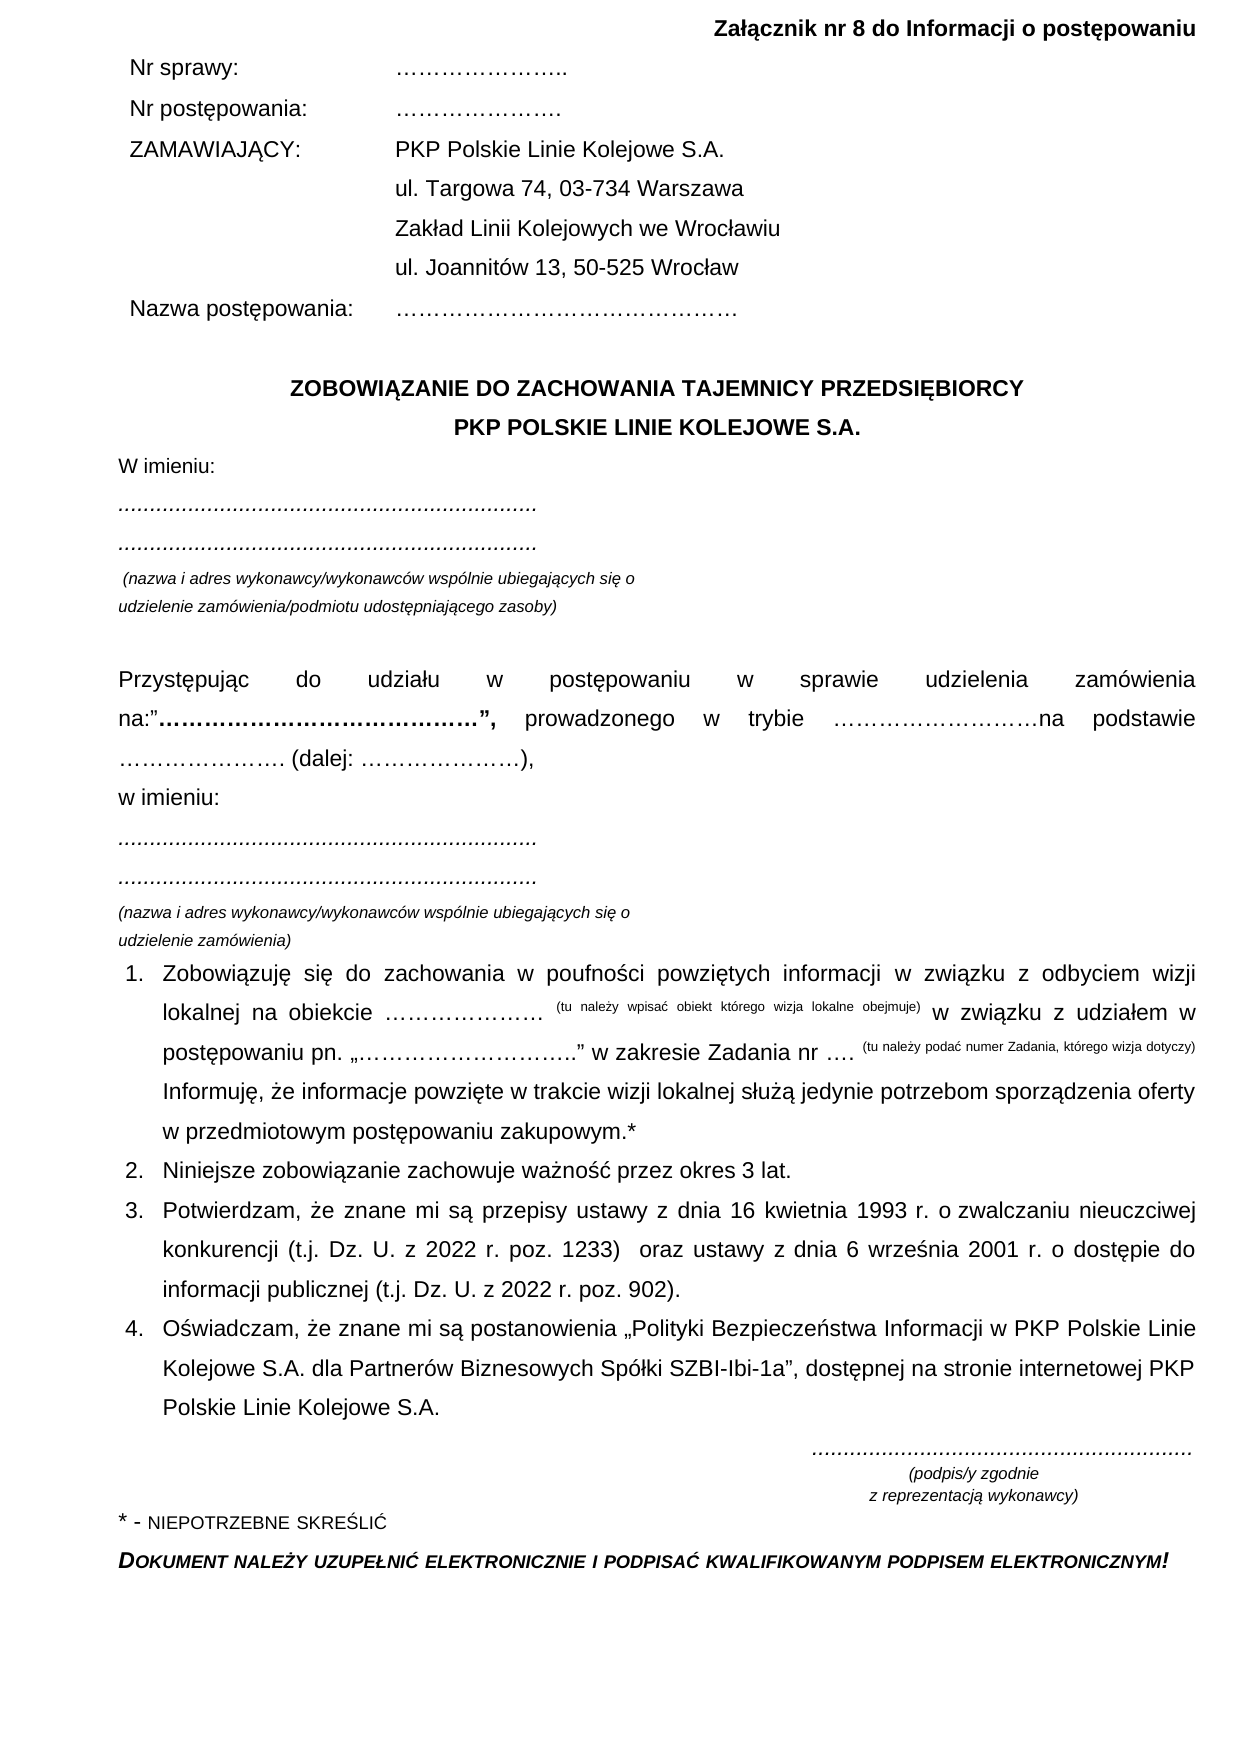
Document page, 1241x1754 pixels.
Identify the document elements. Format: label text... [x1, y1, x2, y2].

text .................................................................. [118, 529, 1196, 555]
subtitle Oświadczam, że znane mi są postanowienia „Polityki Bezpieczeństwa Informacji w PKP Polskie Linie Kolejowe S.A. dla Partnerów Biznesowych Spółki SZBI-Ibi-1a”, dostępnej na stronie internetowej PKP Polskie Linie Kolejowe S.A. [125, 1315, 1196, 1421]
text * - niepotrzebne skreślić [118, 1508, 1196, 1534]
table_header ………………….. [384, 54, 1062, 95]
subtitle Potwierdzam, że znane mi są przepisy ustawy z dnia 16 kwietnia 1993 r. o zwalczaniu nieuczciwej konkurencji (t.j. Dz. U. z 2022 r. poz. 1233) oraz ustawy z dnia 6 września 2001 r. o dostępie do informacji publicznej (t.j. Dz. U. z 2022 r. poz. 902). [125, 1197, 1196, 1302]
table_header Nr sprawy: [118, 54, 383, 95]
text ZOBOWIĄZANIE DO ZACHOWANIA TAJEMNICY PRZEDSIĘBIORCY [118, 375, 1196, 401]
text .................................................................. [118, 863, 1196, 889]
table_cell …………………. [384, 95, 1062, 136]
text W imieniu: [118, 454, 1196, 478]
text z reprezentacją wykonawcy) [679, 1486, 1196, 1505]
table_cell Nazwa postępowania: [118, 295, 383, 335]
table_cell Nr postępowania: [118, 95, 383, 136]
text Przystępując do udziału w postępowaniu w sprawie udzielenia zamówienia na:”……………………………………”, prowadzonego w trybie ………………………na podstawie …………………. (dalej: …………………), [118, 666, 1196, 771]
text w imieniu: [118, 784, 1196, 810]
text PKP POLSKIE LINIE KOLEJOWE S.A. [118, 414, 1196, 441]
text .................................................................. [118, 489, 1196, 516]
text Dokument należy uzupełnić elektronicznie i podpisać kwalifikowanym podpisem elektronicznym! [118, 1547, 1196, 1574]
text ............................................................ [118, 1434, 1196, 1460]
text (nazwa i adres wykonawcy/wykonawców wspólnie ubiegających się o udzielenie zamówienia/podmiotu udostępniającego zasoby) [118, 568, 679, 616]
text (podpis/y zgodnie [679, 1464, 1196, 1483]
text (nazwa i adres wykonawcy/wykonawców wspólnie ubiegających się o udzielenie zamówienia) [118, 902, 665, 950]
subtitle Niniejsze zobowiązanie zachowuje ważność przez okres 3 lat. [125, 1157, 1196, 1184]
subtitle Zobowiązuję się do zachowania w poufności powziętych informacji w związku z odbyciem wizji lokalnej na obiekcie ………………… (tu należy wpisać obiekt którego wizja lokalne obejmuje) w związku z udziałem w postępowaniu pn. „………………………..” w zakresie Zadania nr …. (tu należy podać numer Zadania, którego wizja dotyczy) Informuję, że informacje powzięte w trakcie wizji lokalnej służą jedynie potrzebom sporządzenia oferty w przedmiotowym postępowaniu zakupowym.* [125, 960, 1196, 1144]
text .................................................................. [118, 823, 1196, 850]
text Załącznik nr 8 do Informacji o postępowaniu [118, 15, 1196, 41]
table_cell ……………………………………… [384, 295, 1062, 335]
table_cell PKP Polskie Linie Kolejowe S.A. ul. Targowa 74, 03-734 Warszawa Zakład Linii Kolejowych we Wrocławiu ul. Joannitów 13, 50-525 Wrocław [384, 136, 1062, 294]
table_cell ZAMAWIAJĄCY: [118, 136, 383, 294]
